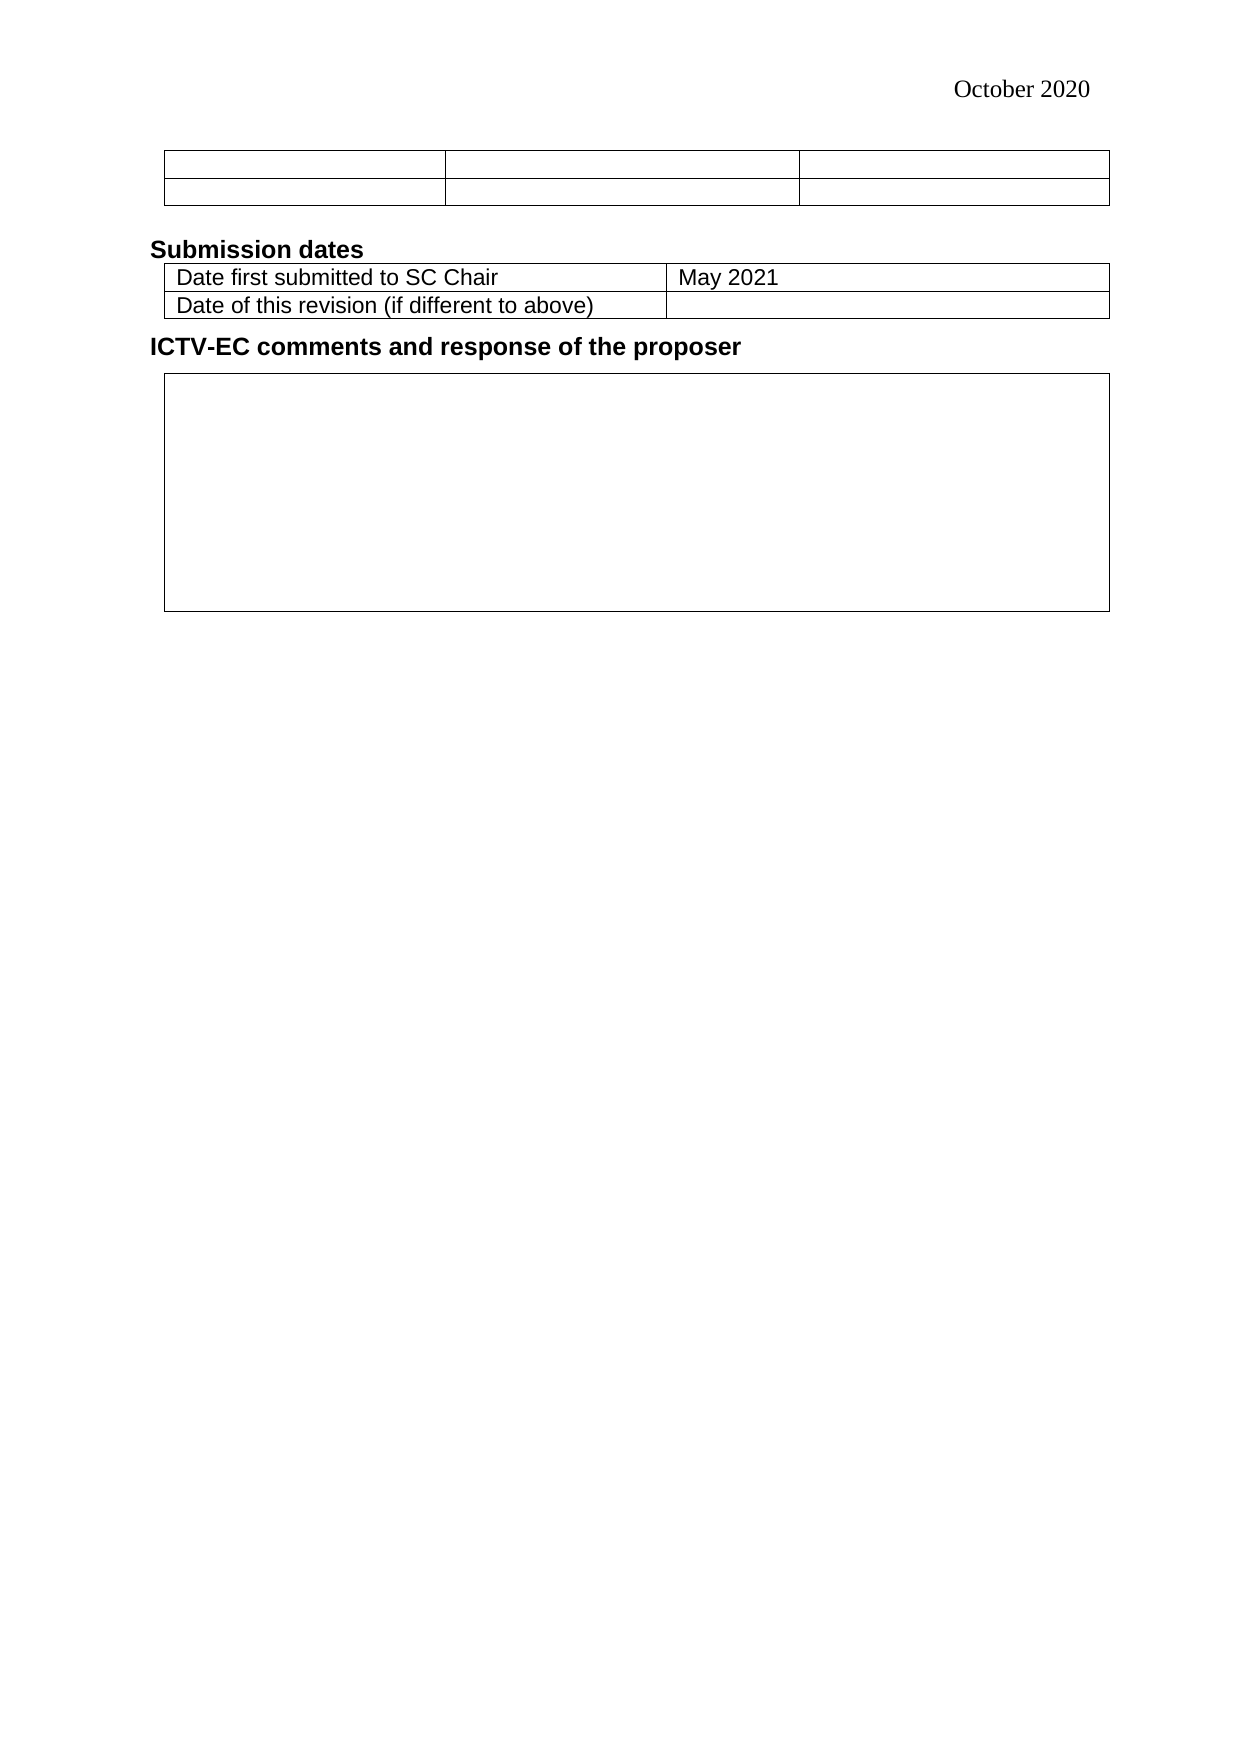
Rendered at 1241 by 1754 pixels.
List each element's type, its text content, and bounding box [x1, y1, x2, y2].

text Submission dates [150, 234, 1090, 263]
table_header May 2021 [667, 264, 1109, 291]
table_header [165, 374, 1109, 611]
table_cell [165, 151, 445, 177]
table_cell [446, 151, 799, 177]
table_cell [667, 292, 1109, 318]
table_cell [800, 151, 1109, 177]
text ICTV-EC comments and response of the proposer [150, 332, 1090, 360]
table_cell [446, 179, 799, 205]
table_cell [800, 179, 1109, 205]
table_cell Date of this revision (if different to above) [165, 292, 666, 318]
table_header Date first submitted to SC Chair [165, 264, 666, 291]
table_cell [165, 179, 445, 205]
